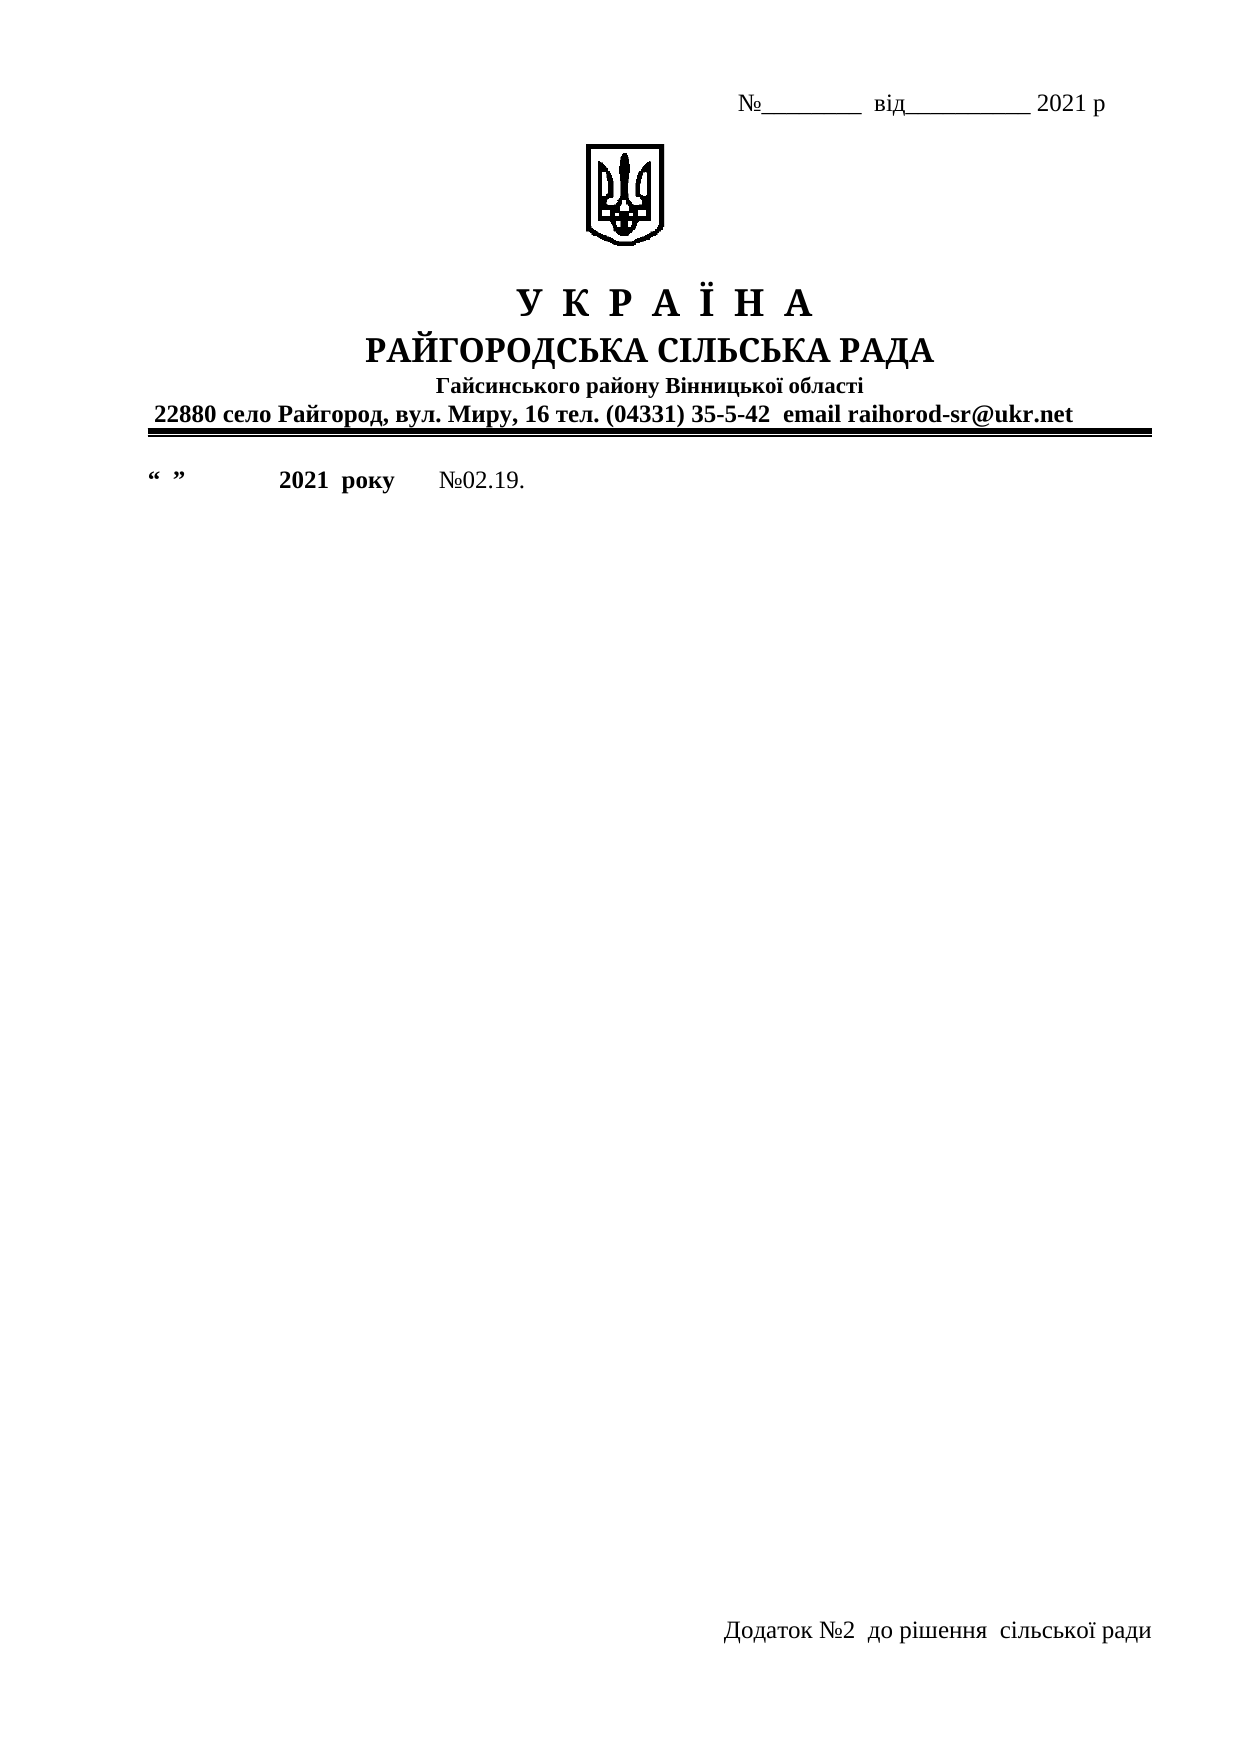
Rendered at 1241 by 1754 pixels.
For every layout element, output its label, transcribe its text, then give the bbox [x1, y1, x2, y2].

text Додаток №2 до рішення сільської ради [148, 1615, 1152, 1644]
subtitle РАЙГОРОДСЬКА СІЛЬСЬКА РАДА [148, 327, 1152, 372]
text У К Р А Ї Н А [443, 276, 1152, 327]
text 22880 село Райгород, вул. Миру, 16 тел. (04331) 35-5-42 email raihorod-sr@ukr.net [148, 399, 1152, 427]
picture [584, 142, 665, 247]
subtitle Гайсинського району Вінницької області [148, 372, 1152, 399]
text “ ” 2021 року №02.19. [148, 465, 1152, 494]
text №________ від__________ 2021 р [664, 88, 1152, 117]
